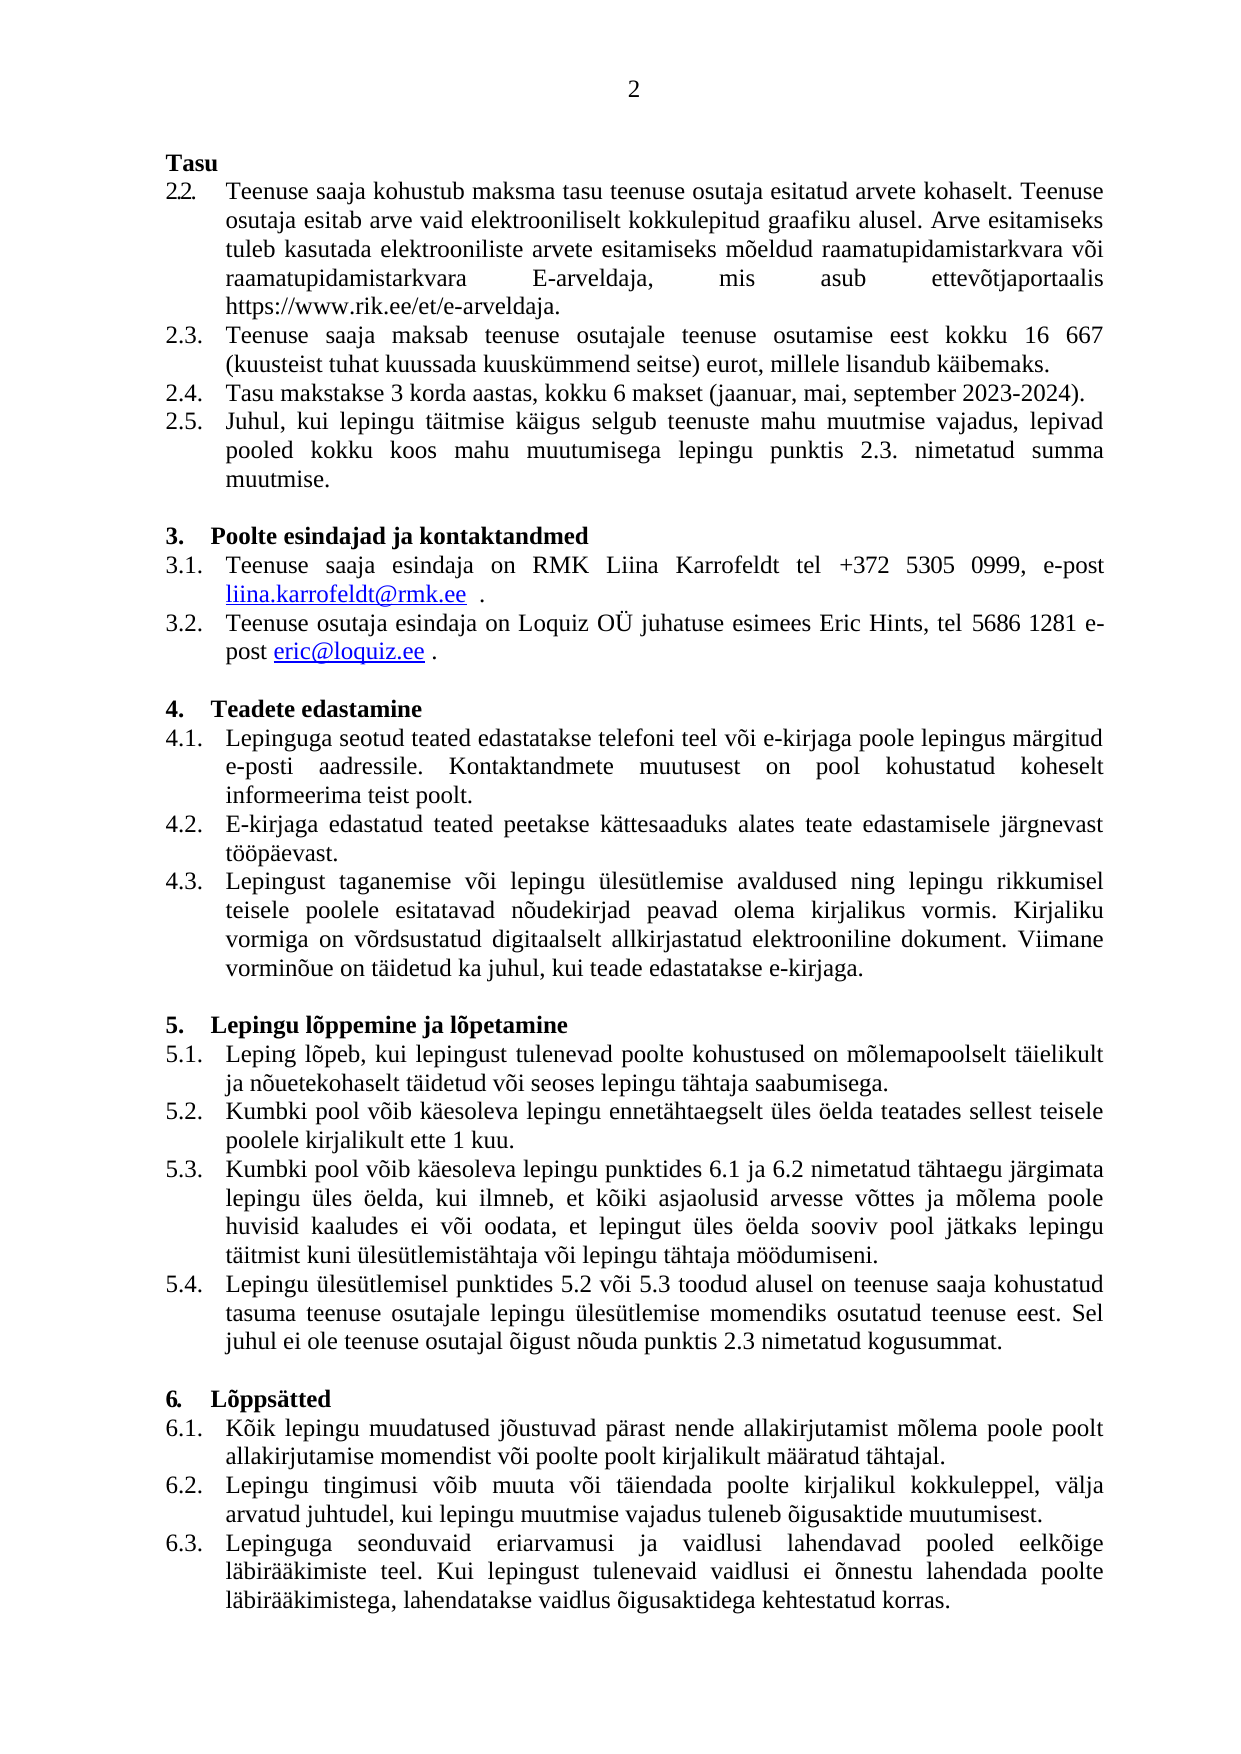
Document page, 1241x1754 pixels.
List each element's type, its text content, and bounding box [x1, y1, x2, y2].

text Leping lõpeb, kui lepingust tulenevad poolte kohustused on mõlemapoolselt täielikult ja nõuetekohaselt täidetud või seoses lepingu tähtaja saabumisega. [165, 1039, 1104, 1096]
text Lepinguga seotud teated edastatakse telefoni teel või e-kirjaga poole lepingus märgitud e-posti aadressile. Kontaktandmete muutusest on pool kohustatud koheselt informeerima teist poolt. [165, 723, 1104, 809]
text Tasu makstakse 3 korda aastas, kokku 6 makset (jaanuar, mai, september 2023-2024). [165, 378, 1104, 406]
text Teenuse saaja kohustub maksma tasu teenuse osutaja esitatud arvete kohaselt. Teenuse osutaja esitab arve vaid elektrooniliselt kokkulepitud graafiku alusel. Arve esitamiseks tuleb kasutada elektrooniliste arvete esitamiseks mõeldud raamatupidamistarkvara või raamatupidamistarkvara E-arveldaja, mis asub ettevõtjaportaalis https://www.rik.ee/et/e-arveldaja. [165, 176, 1104, 320]
text Kumbki pool võib käesoleva lepingu ennetähtaegselt üles öelda teatades sellest teisele poolele kirjalikult ette 1 kuu. [165, 1096, 1104, 1154]
text Poolte esindajad ja kontaktandmed [165, 521, 1104, 550]
text Teenuse saaja esindaja on RMK Liina Karrofeldt tel +372 5305 0999, e-post liina.karrofeldt@rmk.ee . [165, 550, 1104, 608]
text Lepingu ülesütlemisel punktides 5.2 või 5.3 toodud alusel on teenuse saaja kohustatud tasuma teenuse osutajale lepingu ülesütlemise momendiks osutatud teenuse eest. Sel juhul ei ole teenuse osutajal õigust nõuda punktis 2.3 nimetatud kogusummat. [165, 1269, 1104, 1355]
text Juhul, kui lepingu täitmise käigus selgub teenuste mahu muutmise vajadus, lepivad pooled kokku koos mahu muutumisega lepingu punktis 2.3. nimetatud summa muutmise. [165, 406, 1104, 493]
text Lepingu lõppemine ja lõpetamine [165, 1010, 1104, 1039]
text Lepinguga seonduvaid eriarvamusi ja vaidlusi lahendavad pooled eelkõige läbirääkimiste teel. Kui lepingust tulenevaid vaidlusi ei õnnestu lahendada poolte läbirääkimistega, lahendatakse vaidlus õigusaktidega kehtestatud korras. [165, 1528, 1104, 1614]
text E-kirjaga edastatud teated peetakse kättesaaduks alates teate edastamisele järgnevast tööpäevast. [165, 809, 1104, 866]
text Tasu [165, 148, 1104, 176]
text Teenuse osutaja esindaja on Loquiz OÜ juhatuse esimees Eric Hints, tel 5686 1281 e-post eric@loquiz.ee . [165, 608, 1104, 665]
text Teenuse saaja maksab teenuse osutajale teenuse osutamise eest kokku 16 667 (kuusteist tuhat kuussada kuuskümmend seitse) eurot, millele lisandub käibemaks. [165, 320, 1104, 378]
text Kõik lepingu muudatused jõustuvad pärast nende allakirjutamist mõlema poole poolt allakirjutamise momendist või poolte poolt kirjalikult määratud tähtajal. [165, 1413, 1104, 1470]
text Teadete edastamine [165, 694, 1104, 723]
text Kumbki pool võib käesoleva lepingu punktides 6.1 ja 6.2 nimetatud tähtaegu järgimata lepingu üles öelda, kui ilmneb, et kõiki asjaolusid arvesse võttes ja mõlema poole huvisid kaaludes ei või oodata, et lepingut üles öelda sooviv pool jätkaks lepingu täitmist kuni ülesütlemistähtaja või lepingu tähtaja möödumiseni. [165, 1154, 1104, 1269]
text Lepingust taganemise või lepingu ülesütlemise avaldused ning lepingu rikkumisel teisele poolele esitatavad nõudekirjad peavad olema kirjalikus vormis. Kirjaliku vormiga on võrdsustatud digitaalselt allkirjastatud elektrooniline dokument. Viimane vorminõue on täidetud ka juhul, kui teade edastatakse e-kirjaga. [165, 866, 1104, 981]
text Lepingu tingimusi võib muuta või täiendada poolte kirjalikul kokkuleppel, välja arvatud juhtudel, kui lepingu muutmise vajadus tuleneb õigusaktide muutumisest. [165, 1470, 1104, 1528]
text Lõppsätted [165, 1384, 1104, 1413]
